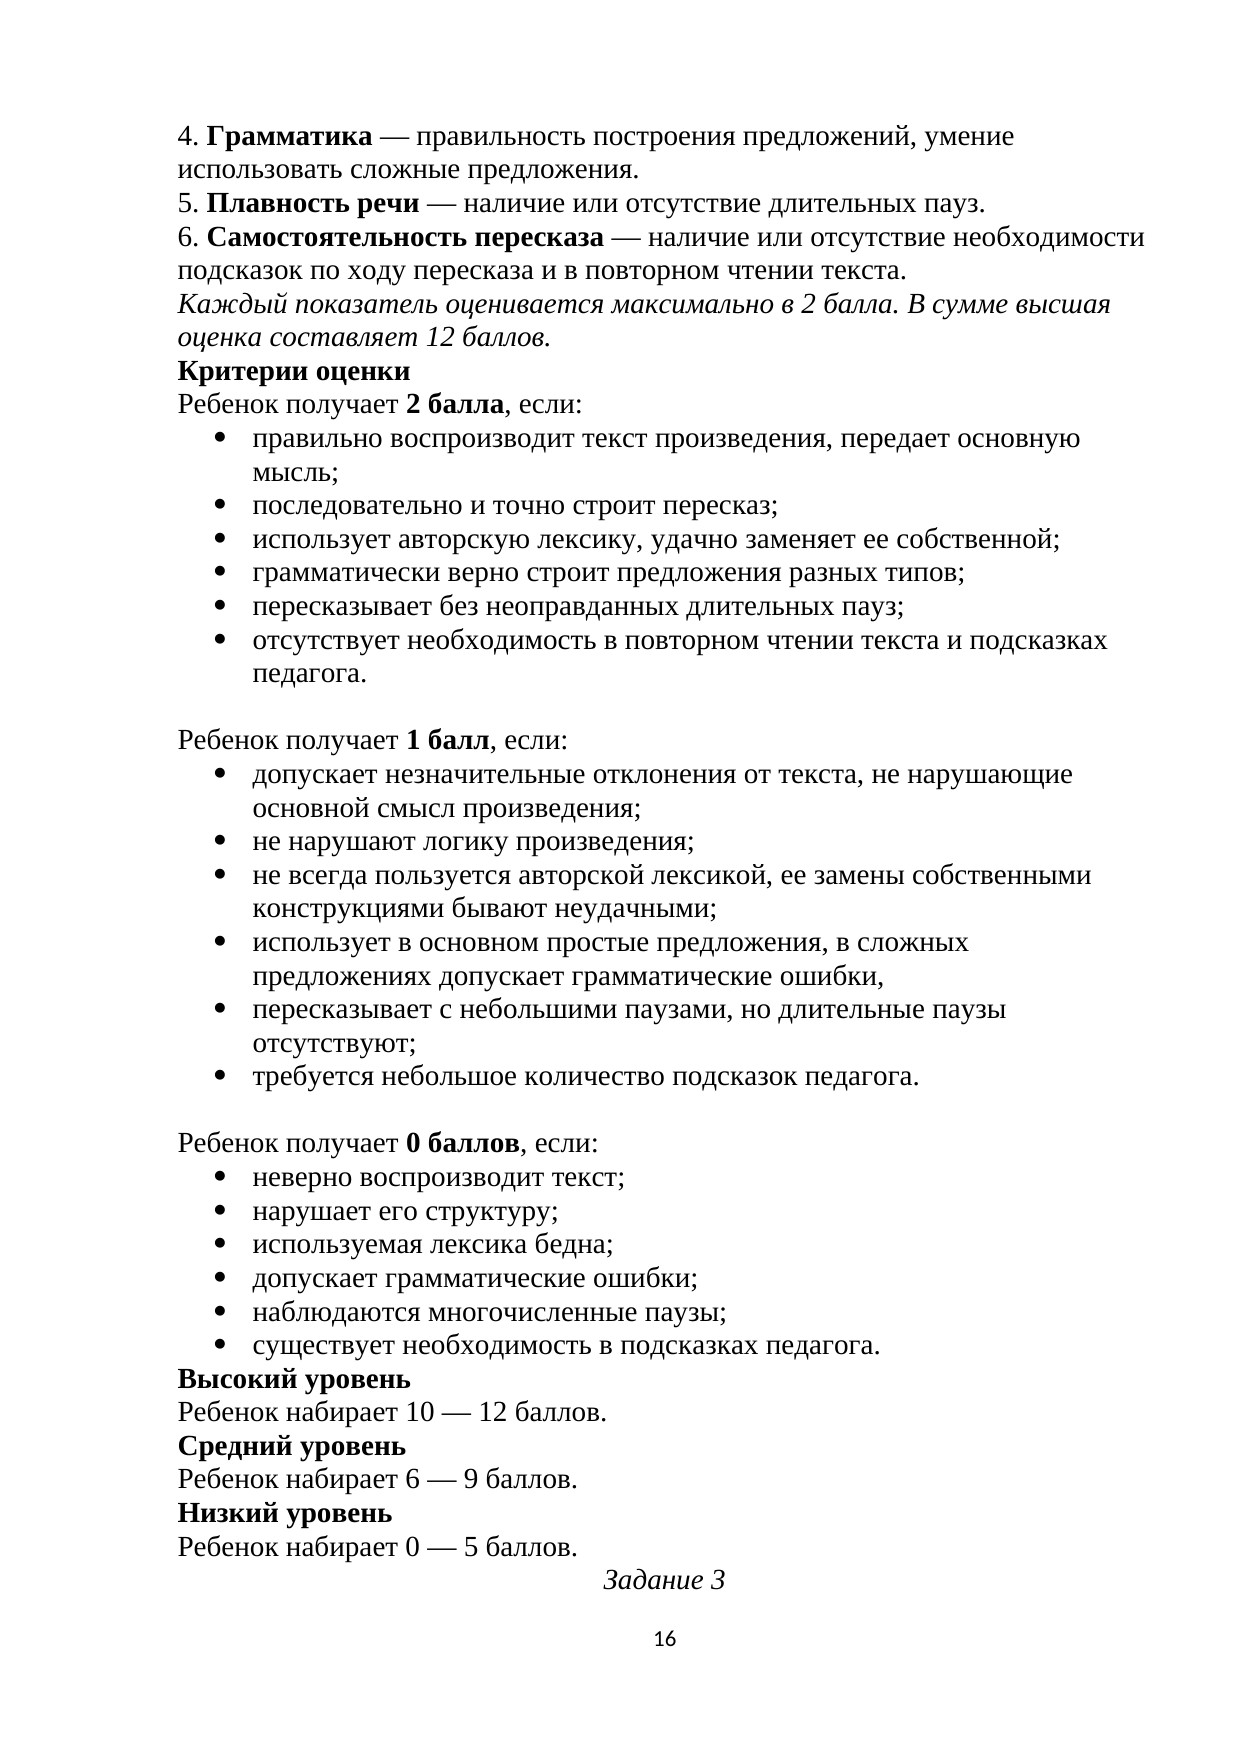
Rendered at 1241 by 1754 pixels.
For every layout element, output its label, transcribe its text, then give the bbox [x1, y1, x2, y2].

text Каждый показатель оценивается максимально в 2 балла. В сумме высшая оценка составляет 12 баллов. [177, 286, 1152, 353]
text Задание 3 [177, 1562, 1152, 1596]
text Ребенок получает 0 баллов, если: [177, 1126, 1152, 1159]
list допускает грамматические ошибки; [215, 1260, 1152, 1294]
text 4. Грамматика — правильность построения предложений, умение использовать сложные предложения. [177, 118, 1152, 185]
text 6. Самостоятельность пересказа — наличие или отсутствие необходимости подсказок по ходу пересказа и в повторном чтении текста. [177, 219, 1152, 286]
list отсутствует необходимость в повторном чтении текста и подсказках педагога. [215, 622, 1152, 689]
text Ребенок набирает 10 — 12 баллов. [177, 1394, 1152, 1428]
list пересказывает с небольшими паузами, но длительные паузы отсутствуют; [215, 991, 1152, 1058]
text Низкий уровень [177, 1495, 1152, 1529]
text 5. Плавность речи — наличие или отсутствие длительных пауз. [177, 185, 1152, 219]
text Ребенок набирает 0 — 5 баллов. [177, 1529, 1152, 1562]
list допускает незначительные отклонения от текста, не нарушающие основной смысл произведения; [215, 756, 1152, 823]
list нарушает его структуру; [215, 1193, 1152, 1226]
list существует необходимость в подсказках педагога. [215, 1327, 1152, 1361]
list используемая лексика бедна; [215, 1226, 1152, 1260]
list требуется небольшое количество подсказок педагога. [215, 1058, 1152, 1092]
list не всегда пользуется авторской лексикой, ее замены собственными конструкциями бывают неудачными; [215, 857, 1152, 924]
text Средний уровень [177, 1428, 1152, 1462]
list грамматически верно строит предложения разных типов; [215, 554, 1152, 588]
list неверно воспроизводит текст; [215, 1159, 1152, 1193]
list наблюдаются многочисленные паузы; [215, 1294, 1152, 1327]
list пересказывает без неоправданных длительных пауз; [215, 588, 1152, 622]
text Ребенок получает 1 балл, если: [177, 722, 1152, 756]
list не нарушают логику произведения; [215, 823, 1152, 857]
text Высокий уровень [177, 1361, 1152, 1394]
text Критерии оценки [177, 353, 1152, 386]
list использует в основном простые предложения, в сложных предложениях допускает грамматические ошибки, [215, 924, 1152, 991]
list правильно воспроизводит текст произведения, передает основную мысль; [215, 420, 1152, 487]
list использует авторскую лексику, удачно заменяет ее собственной; [215, 521, 1152, 554]
list последовательно и точно строит пересказ; [215, 487, 1152, 521]
text Ребенок получает 2 балла, если: [177, 386, 1152, 420]
text Ребенок набирает 6 — 9 баллов. [177, 1462, 1152, 1495]
